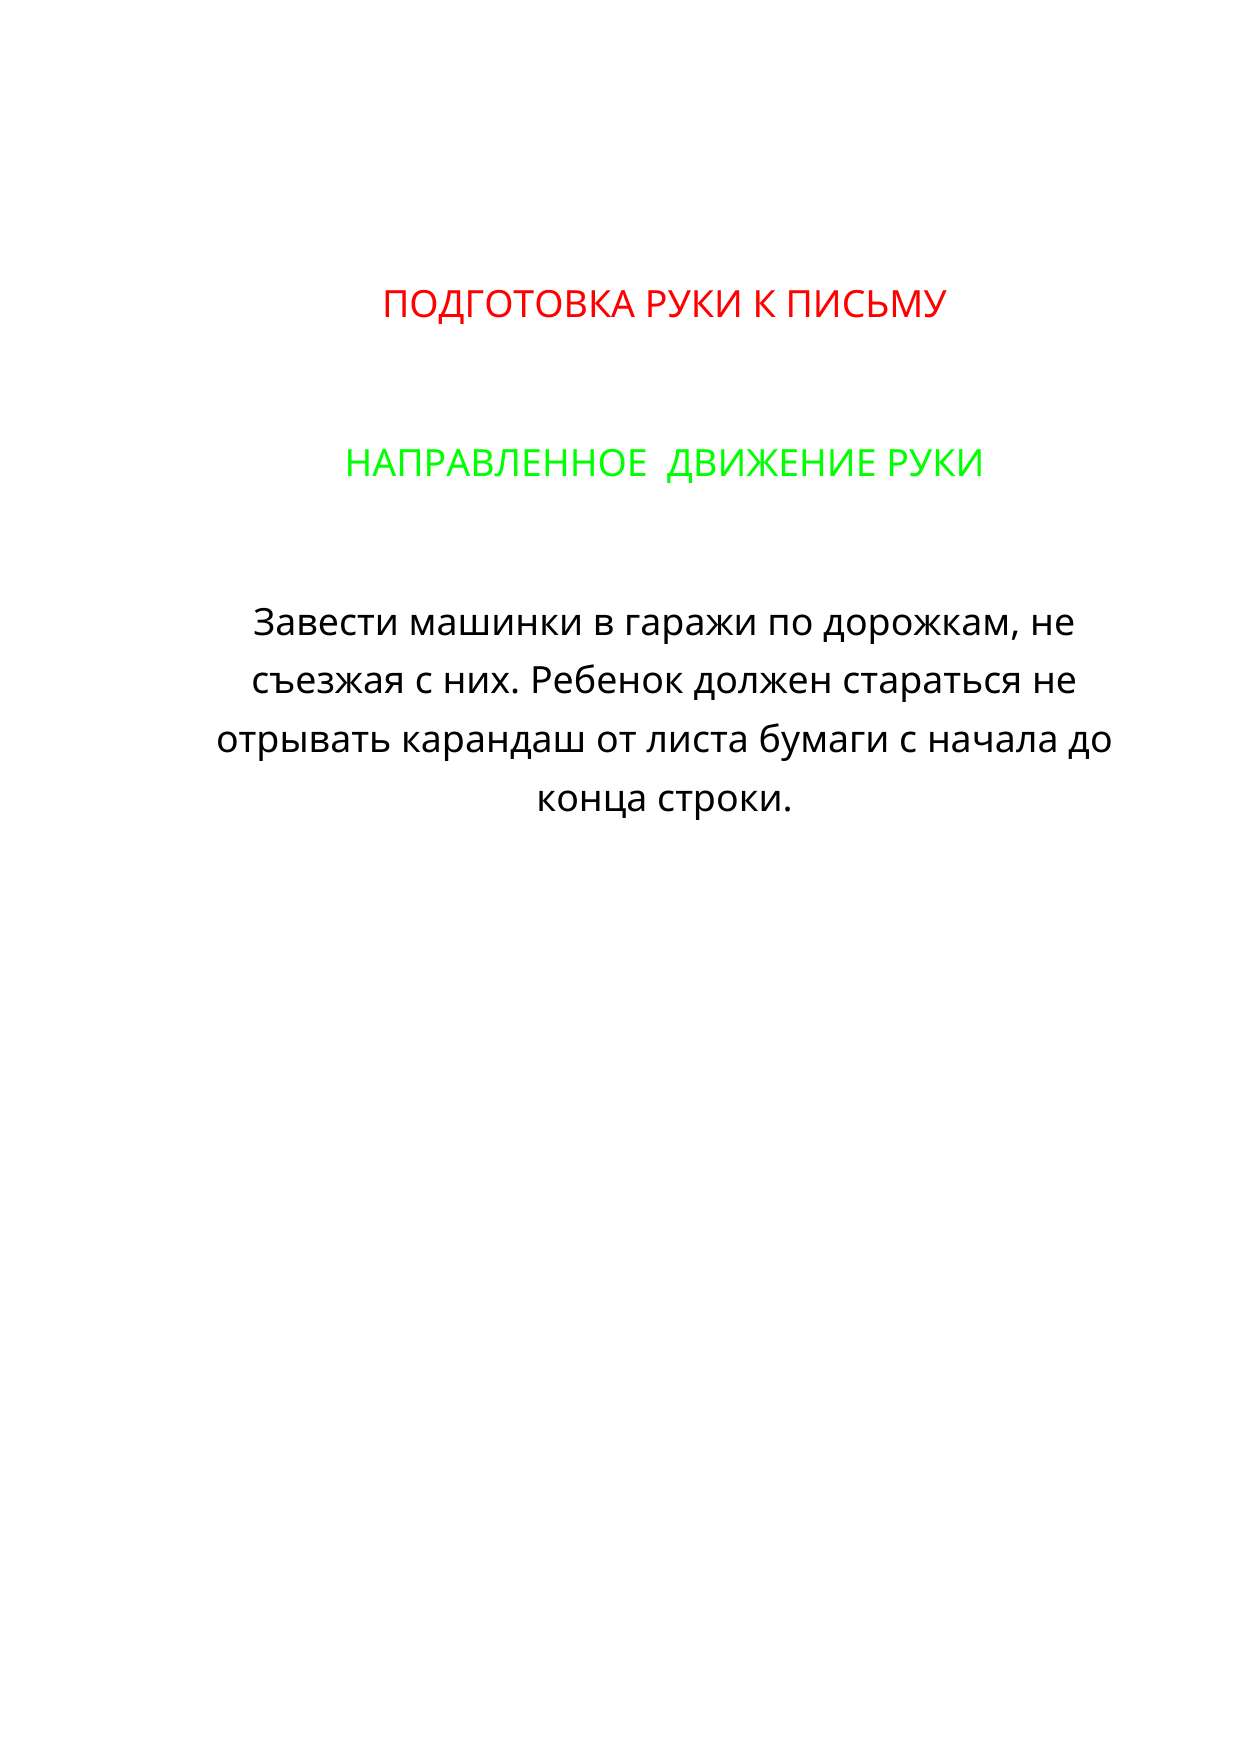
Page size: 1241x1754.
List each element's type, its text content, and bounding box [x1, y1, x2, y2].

text ПОДГОТОВКА РУКИ К ПИСЬМУ [177, 277, 1152, 328]
text НАПРАВЛЕННОЕ ДВИЖЕНИЕ РУКИ [177, 436, 1152, 487]
text Завести машинки в гаражи по дорожкам, не съезжая с них. Ребенок должен стараться не отрывать карандаш от листа бумаги с начала до конца строки. [177, 595, 1152, 822]
